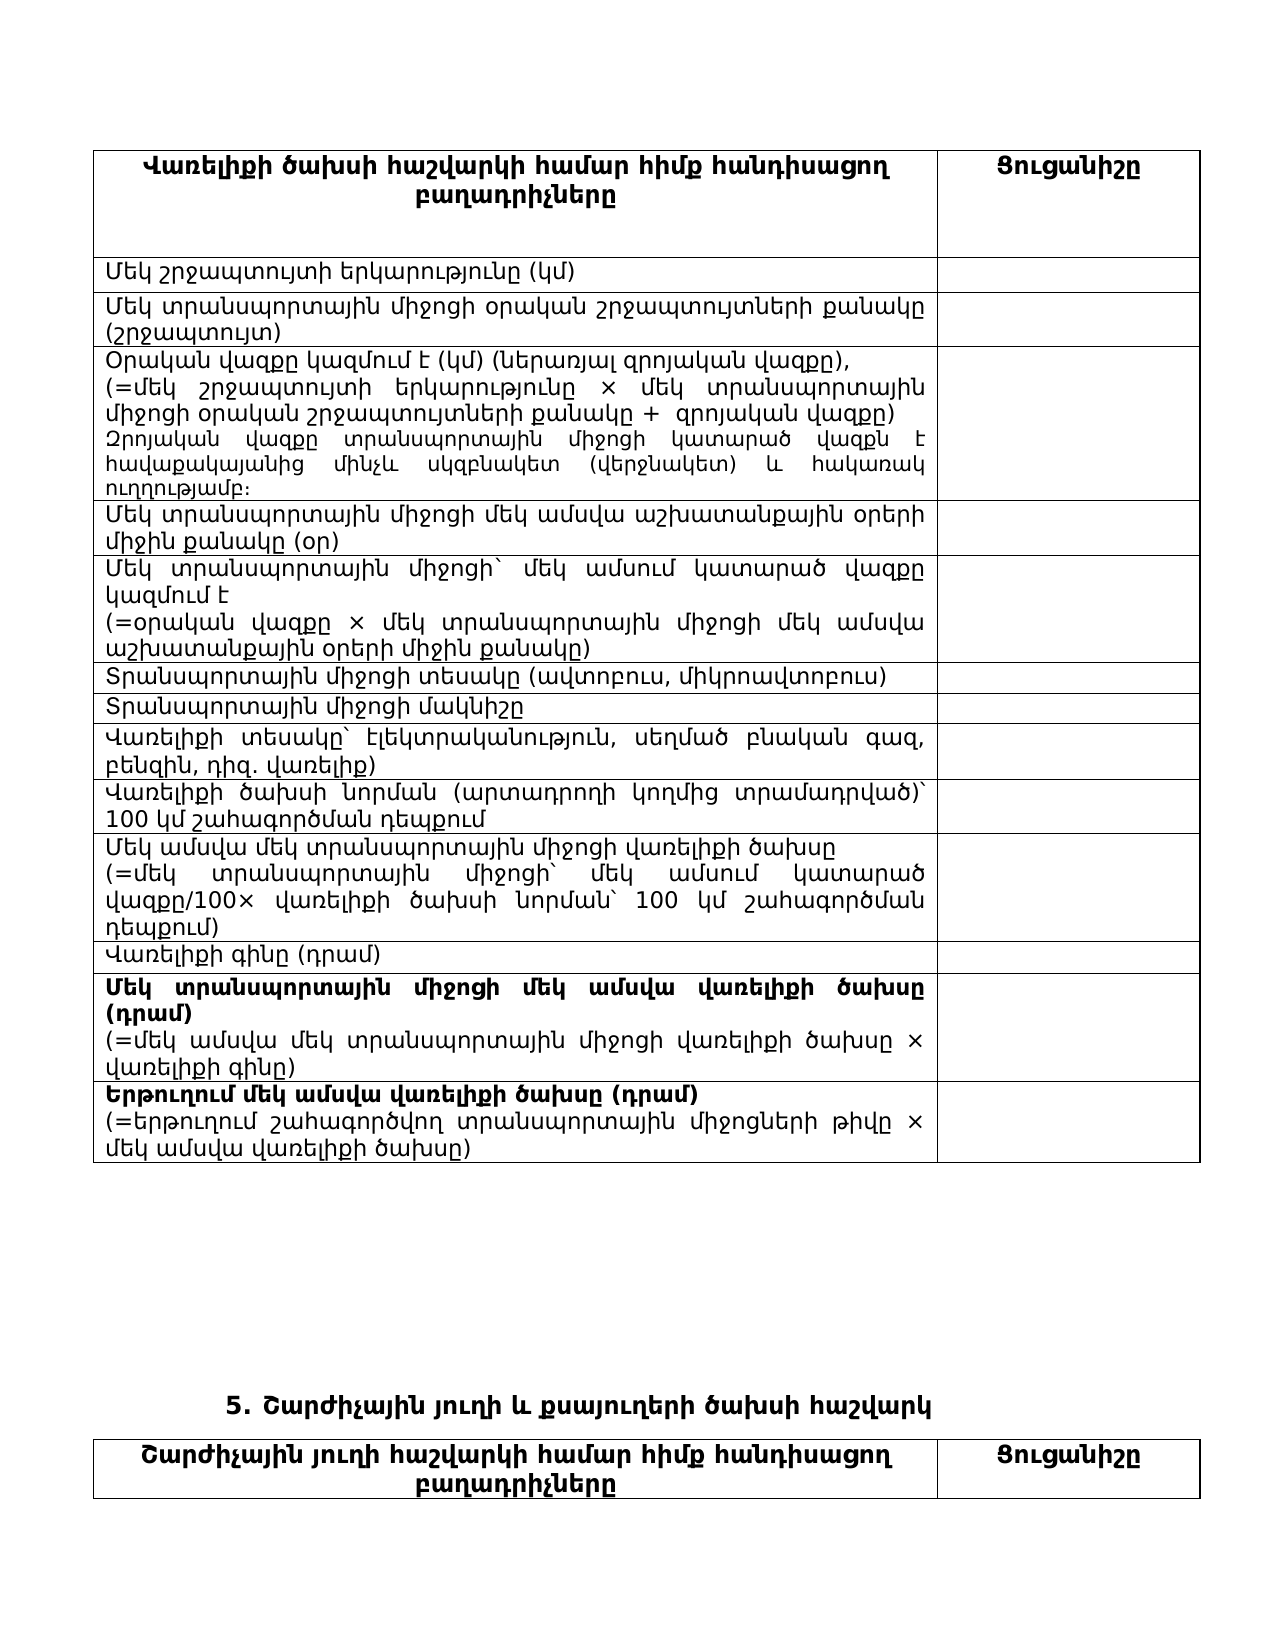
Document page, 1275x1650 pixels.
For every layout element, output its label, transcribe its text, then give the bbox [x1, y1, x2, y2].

table_cell Տրանսպորտային միջոցի տեսակը (ավտոբուս, միկրոավտոբուս) [94, 663, 937, 692]
table_cell [938, 663, 1199, 692]
table_cell Մեկ տրանսպորտային միջոցի մեկ ամսվա վառելիքի ծախսը (դրամ) (=մեկ ամսվա մեկ տրանսպորտային միջոցի վառելիքի ծախսը × վառելիքի գինը) [94, 974, 937, 1081]
table_cell Երթուղում մեկ ամսվա վառելիքի ծախսը (դրամ) (=երթուղում շահագործվող տրանսպորտային միջոցների թիվը × մեկ ամսվա վառելիքի ծախսը) [94, 1082, 937, 1162]
table_cell Վառելիքի տեսակը՝ էլեկտրականություն, սեղմած բնական գազ, բենզին, դիզ․ վառելիք) [94, 724, 937, 778]
table_cell Մեկ տրանսպորտային միջոցի օրական շրջապտույտների քանակը (շրջապտույտ) [94, 293, 937, 346]
table_cell Տրանսպորտային միջոցի մակնիշը [94, 694, 937, 723]
table_cell [938, 556, 1199, 662]
table_header Վառելիքի ծախսի հաշվարկի համար հիմք հանդիսացող բաղադրիչները [94, 151, 937, 257]
table_cell [938, 694, 1199, 723]
table_cell Վառելիքի ծախսի նորման (արտադրողի կողմից տրամադրված)՝ 100 կմ շահագործման դեպքում [94, 780, 937, 833]
table_header Ցուցանիշը [938, 151, 1199, 257]
table_header Շարժիչային յուղի հաշվարկի համար հիմք հանդիսացող բաղադրիչները [94, 1440, 937, 1498]
table_cell [938, 834, 1199, 941]
table_cell [938, 974, 1199, 1081]
table_cell Վառելիքի գինը (դրամ) [94, 942, 937, 973]
table_cell Մեկ տրանսպորտային միջոցի` մեկ ամսում կատարած վազքը կազմում է (=օրական վազքը × մեկ տրանսպորտային միջոցի մեկ ամսվա աշխատանքային օրերի միջին քանակը) [94, 556, 937, 662]
table_header Ցուցանիշը [938, 1440, 1199, 1498]
table_cell [938, 780, 1199, 833]
table_cell Մեկ ամսվա մեկ տրանսպորտային միջոցի վառելիքի ծախսը (=մեկ տրանսպորտային միջոցի՝ մեկ ամսում կատարած վազքը/100× վառելիքի ծախսի նորման՝ 100 կմ շահագործման դեպքում) [94, 834, 937, 941]
table_cell [938, 724, 1199, 778]
list Շարժիչային յուղի և քսայուղերի ծախսի հաշվարկ [225, 1391, 1125, 1421]
table_cell Մեկ շրջապտույտի երկարությունը (կմ) [94, 258, 937, 292]
table_cell [938, 347, 1199, 500]
table_cell [938, 258, 1199, 292]
table_cell [938, 501, 1199, 554]
table_cell [938, 942, 1199, 973]
table_cell Օրական վազքը կազմում է (կմ) (ներառյալ զրոյական վազքը), (=մեկ շրջապտույտի երկարությունը × մեկ տրանսպորտային միջոցի օրական շրջապտույտների քանակը + զրոյական վազքը) Զրոյական վազքը տրանսպորտային միջոցի կատարած վազքն է հավաքակայանից մինչև սկզբնակետ (վերջնակետ) և հակառակ ուղղությամբ։ [94, 347, 937, 500]
table_cell [938, 1082, 1199, 1162]
table_cell [938, 293, 1199, 346]
table_cell Մեկ տրանսպորտային միջոցի մեկ ամսվա աշխատանքային օրերի միջին քանակը (օր) [94, 501, 937, 554]
